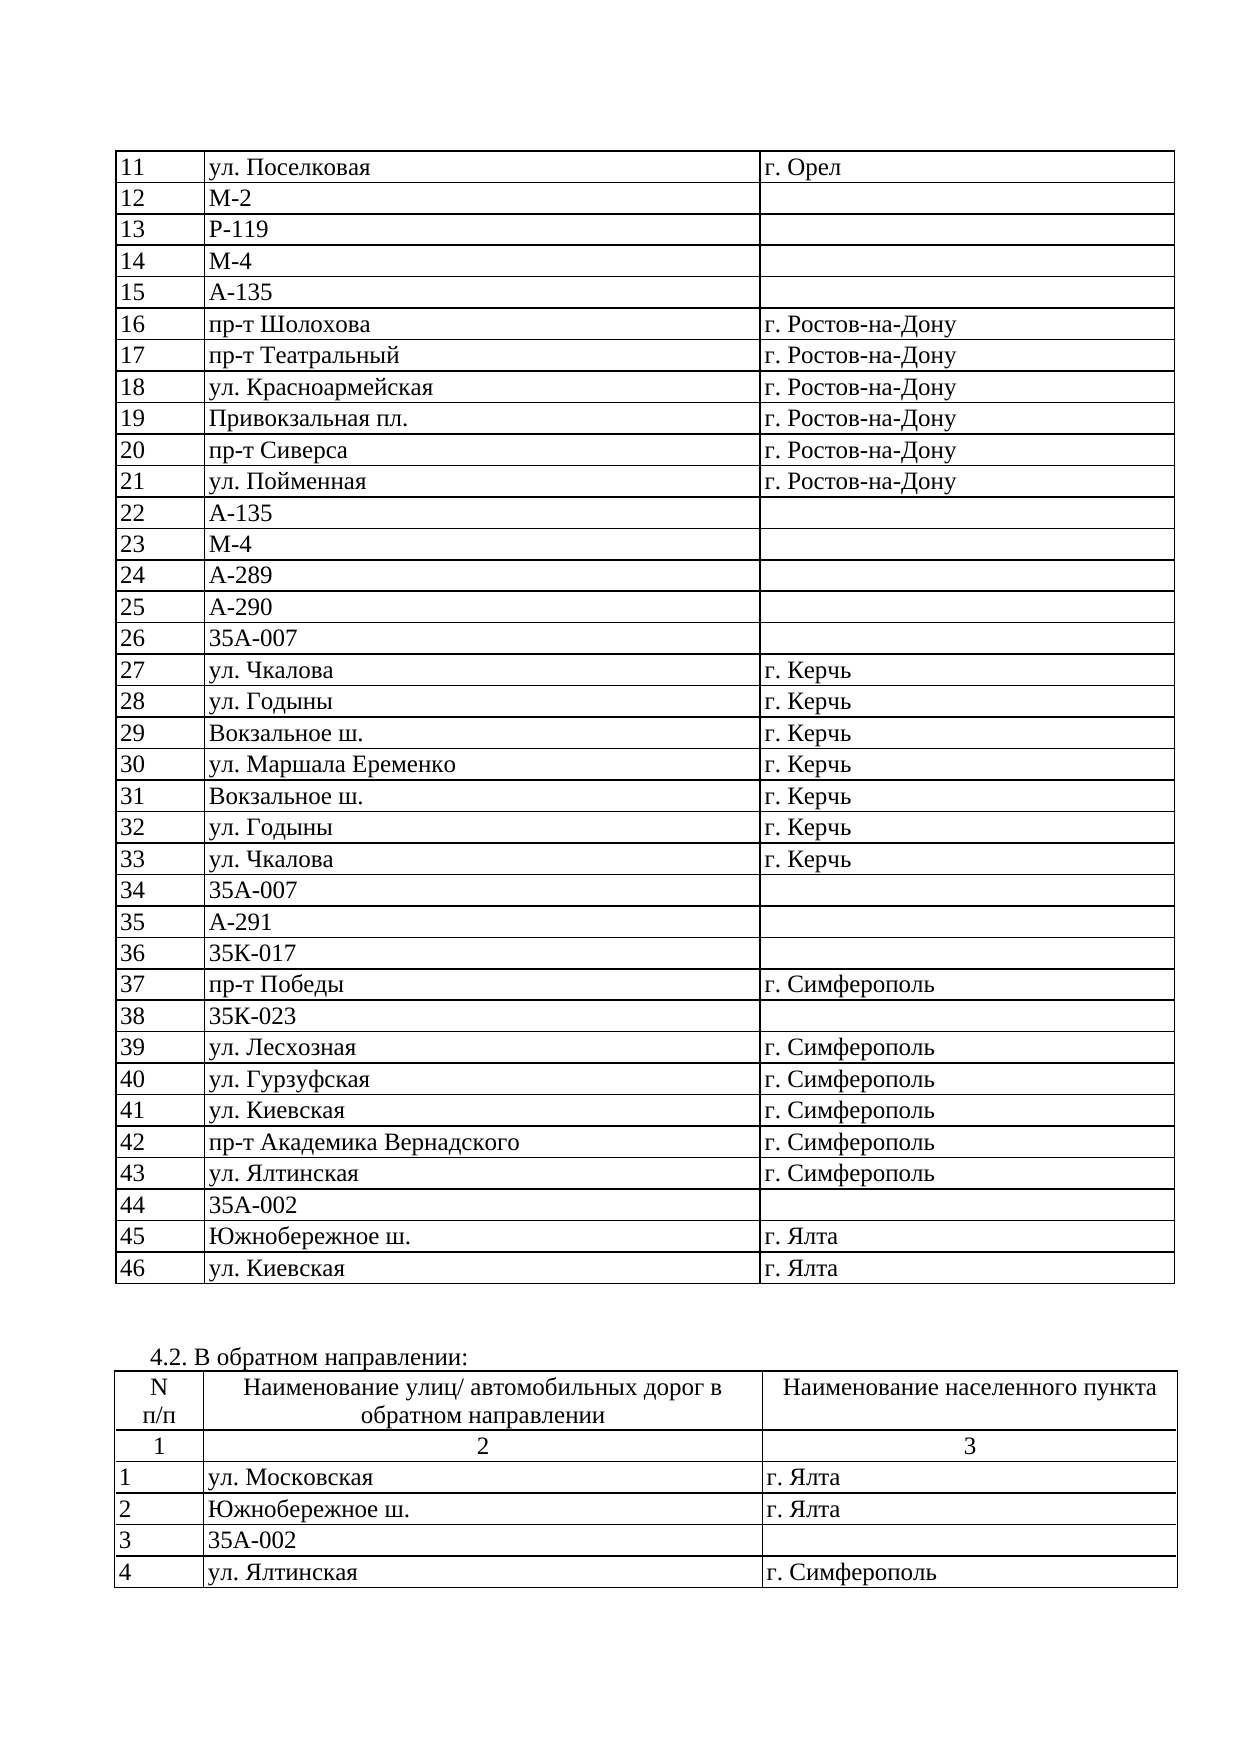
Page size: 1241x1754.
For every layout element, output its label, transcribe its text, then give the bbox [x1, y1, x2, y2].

table_cell 46 [117, 1253, 204, 1282]
table_cell [761, 592, 1174, 622]
table_cell Вокзальное ш. [205, 781, 759, 811]
table_cell [761, 907, 1174, 936]
table_cell 27 [117, 655, 204, 685]
table_cell г. Керчь [761, 812, 1174, 842]
table_cell г. Ростов-на-Дону [761, 403, 1174, 433]
table_cell [761, 183, 1174, 213]
table_cell [761, 215, 1174, 244]
table_cell г. Ялта [763, 1492, 1177, 1524]
table_cell 35А-002 [204, 1525, 762, 1555]
table_cell г. Керчь [761, 844, 1174, 873]
table_header N п/п [115, 1372, 203, 1429]
table_cell [761, 246, 1174, 276]
table_cell 16 [117, 309, 204, 339]
table_cell 34 [117, 875, 204, 905]
table_cell г. Ялта [763, 1461, 1177, 1492]
table_cell 31 [117, 781, 204, 811]
table_cell 44 [117, 1190, 204, 1219]
table_cell г. Симферополь [761, 1158, 1174, 1188]
table_cell [763, 1524, 1177, 1555]
table_cell 43 [117, 1158, 204, 1188]
table_cell ул. Лесхозная [205, 1032, 759, 1062]
table_cell Южнобережное ш. [204, 1494, 762, 1524]
table_cell 35К-017 [205, 938, 759, 968]
table_cell 18 [117, 372, 204, 402]
table_cell [761, 1001, 1174, 1031]
table_cell М-4 [205, 246, 759, 276]
table_cell ул. Поселковая [205, 152, 759, 181]
table_cell Южнобережное ш. [205, 1221, 759, 1251]
table_cell ул. Чкалова [205, 844, 759, 873]
table_header Наименование улиц/ автомобильных дорог в обратном направлении [204, 1372, 762, 1429]
table_cell г. Керчь [761, 718, 1174, 748]
table_cell 19 [117, 403, 204, 433]
table_cell г. Симферополь [761, 1064, 1174, 1094]
table_cell 24 [117, 561, 204, 590]
table_cell ул. Гурзуфская [205, 1064, 759, 1094]
table_cell г. Симферополь [761, 1127, 1174, 1157]
table_cell г. Ростов-на-Дону [761, 309, 1174, 339]
table_cell 45 [117, 1221, 204, 1251]
table_cell 12 [117, 183, 204, 213]
table_cell А-289 [205, 561, 759, 590]
table_cell [761, 498, 1174, 527]
table_cell ул. Киевская [205, 1095, 759, 1125]
table_cell Р-119 [205, 215, 759, 244]
table_cell г. Симферополь [763, 1555, 1177, 1587]
table_cell 1 [115, 1430, 203, 1461]
table_cell М-4 [205, 529, 759, 559]
table_cell 32 [117, 812, 204, 842]
table_cell 30 [117, 749, 204, 779]
table_cell г. Ялта [761, 1253, 1174, 1282]
table_cell 2 [115, 1493, 203, 1524]
table_cell пр-т Шолохова [205, 309, 759, 339]
table_cell г. Керчь [761, 686, 1174, 716]
table_cell А-135 [205, 498, 759, 527]
text 4.2. В обратном направлении: [150, 1342, 1090, 1370]
table_cell 41 [117, 1095, 204, 1125]
table_cell [761, 938, 1174, 968]
table_cell ул. Чкалова [205, 655, 759, 685]
table_cell пр-т Академика Вернадского [205, 1127, 759, 1157]
table_cell Привокзальная пл. [205, 403, 759, 433]
table_cell А-290 [205, 592, 759, 622]
table_cell пр-т Сиверса [205, 435, 759, 464]
table_header Наименование населенного пункта [763, 1372, 1177, 1429]
table_cell г. Ростов-на-Дону [761, 340, 1174, 370]
table_cell А-135 [205, 277, 759, 307]
table_cell 35А-007 [205, 623, 759, 653]
table_cell 28 [117, 686, 204, 716]
table_cell 22 [117, 498, 204, 527]
table_cell 38 [117, 1001, 204, 1031]
table_cell ул. Годыны [205, 686, 759, 716]
table_cell г. Керчь [761, 781, 1174, 811]
table_cell 33 [117, 844, 204, 873]
table_cell ул. Ялтинская [204, 1557, 762, 1587]
table_cell г. Орел [761, 152, 1174, 181]
table_cell 3 [115, 1525, 203, 1555]
table_cell г. Керчь [761, 655, 1174, 685]
table_cell 35 [117, 907, 204, 936]
table_cell г. Ростов-на-Дону [761, 435, 1174, 464]
table_cell ул. Пойменная [205, 466, 759, 496]
table_cell 42 [117, 1127, 204, 1157]
table_cell 3 [763, 1429, 1177, 1461]
table_cell 17 [117, 340, 204, 370]
table_cell ул. Киевская [205, 1253, 759, 1282]
table_cell пр-т Театральный [205, 340, 759, 370]
table_cell 1 [115, 1462, 203, 1492]
table_cell [761, 561, 1174, 590]
table_cell г. Ростов-на-Дону [761, 372, 1174, 402]
table_cell А-291 [205, 907, 759, 936]
table_cell ул. Маршала Еременко [205, 749, 759, 779]
table_cell г. Ялта [761, 1221, 1174, 1251]
table_cell г. Симферополь [761, 1032, 1174, 1062]
table_cell 23 [117, 529, 204, 559]
table_cell 25 [117, 592, 204, 622]
table_cell 29 [117, 718, 204, 748]
table_cell 20 [117, 435, 204, 464]
table_cell 14 [117, 246, 204, 276]
table_cell пр-т Победы [205, 970, 759, 999]
table_cell ул. Ялтинская [205, 1158, 759, 1188]
table_cell ул. Красноармейская [205, 372, 759, 402]
table_cell 40 [117, 1064, 204, 1094]
table_cell г. Ростов-на-Дону [761, 466, 1174, 496]
table_cell 21 [117, 466, 204, 496]
table_cell 26 [117, 623, 204, 653]
table_cell 4 [115, 1556, 203, 1587]
table_cell 35К-023 [205, 1001, 759, 1031]
table_cell г. Симферополь [761, 1095, 1174, 1125]
table_cell 15 [117, 277, 204, 307]
table_cell г. Симферополь [761, 970, 1174, 999]
table_cell 13 [117, 215, 204, 244]
table_cell 35А-002 [205, 1190, 759, 1219]
table_cell 39 [117, 1032, 204, 1062]
table_cell [761, 875, 1174, 905]
table_cell 37 [117, 970, 204, 999]
table_cell 36 [117, 938, 204, 968]
table_cell М-2 [205, 183, 759, 213]
table_cell [761, 277, 1174, 307]
table_cell 11 [117, 152, 204, 181]
table_cell [761, 623, 1174, 653]
table_cell ул. Московская [204, 1462, 762, 1492]
table_cell [761, 1190, 1174, 1219]
table_cell Вокзальное ш. [205, 718, 759, 748]
table_cell г. Керчь [761, 749, 1174, 779]
table_cell [761, 529, 1174, 559]
table_cell ул. Годыны [205, 812, 759, 842]
table_cell 2 [204, 1431, 762, 1461]
table_cell 35А-007 [205, 875, 759, 905]
